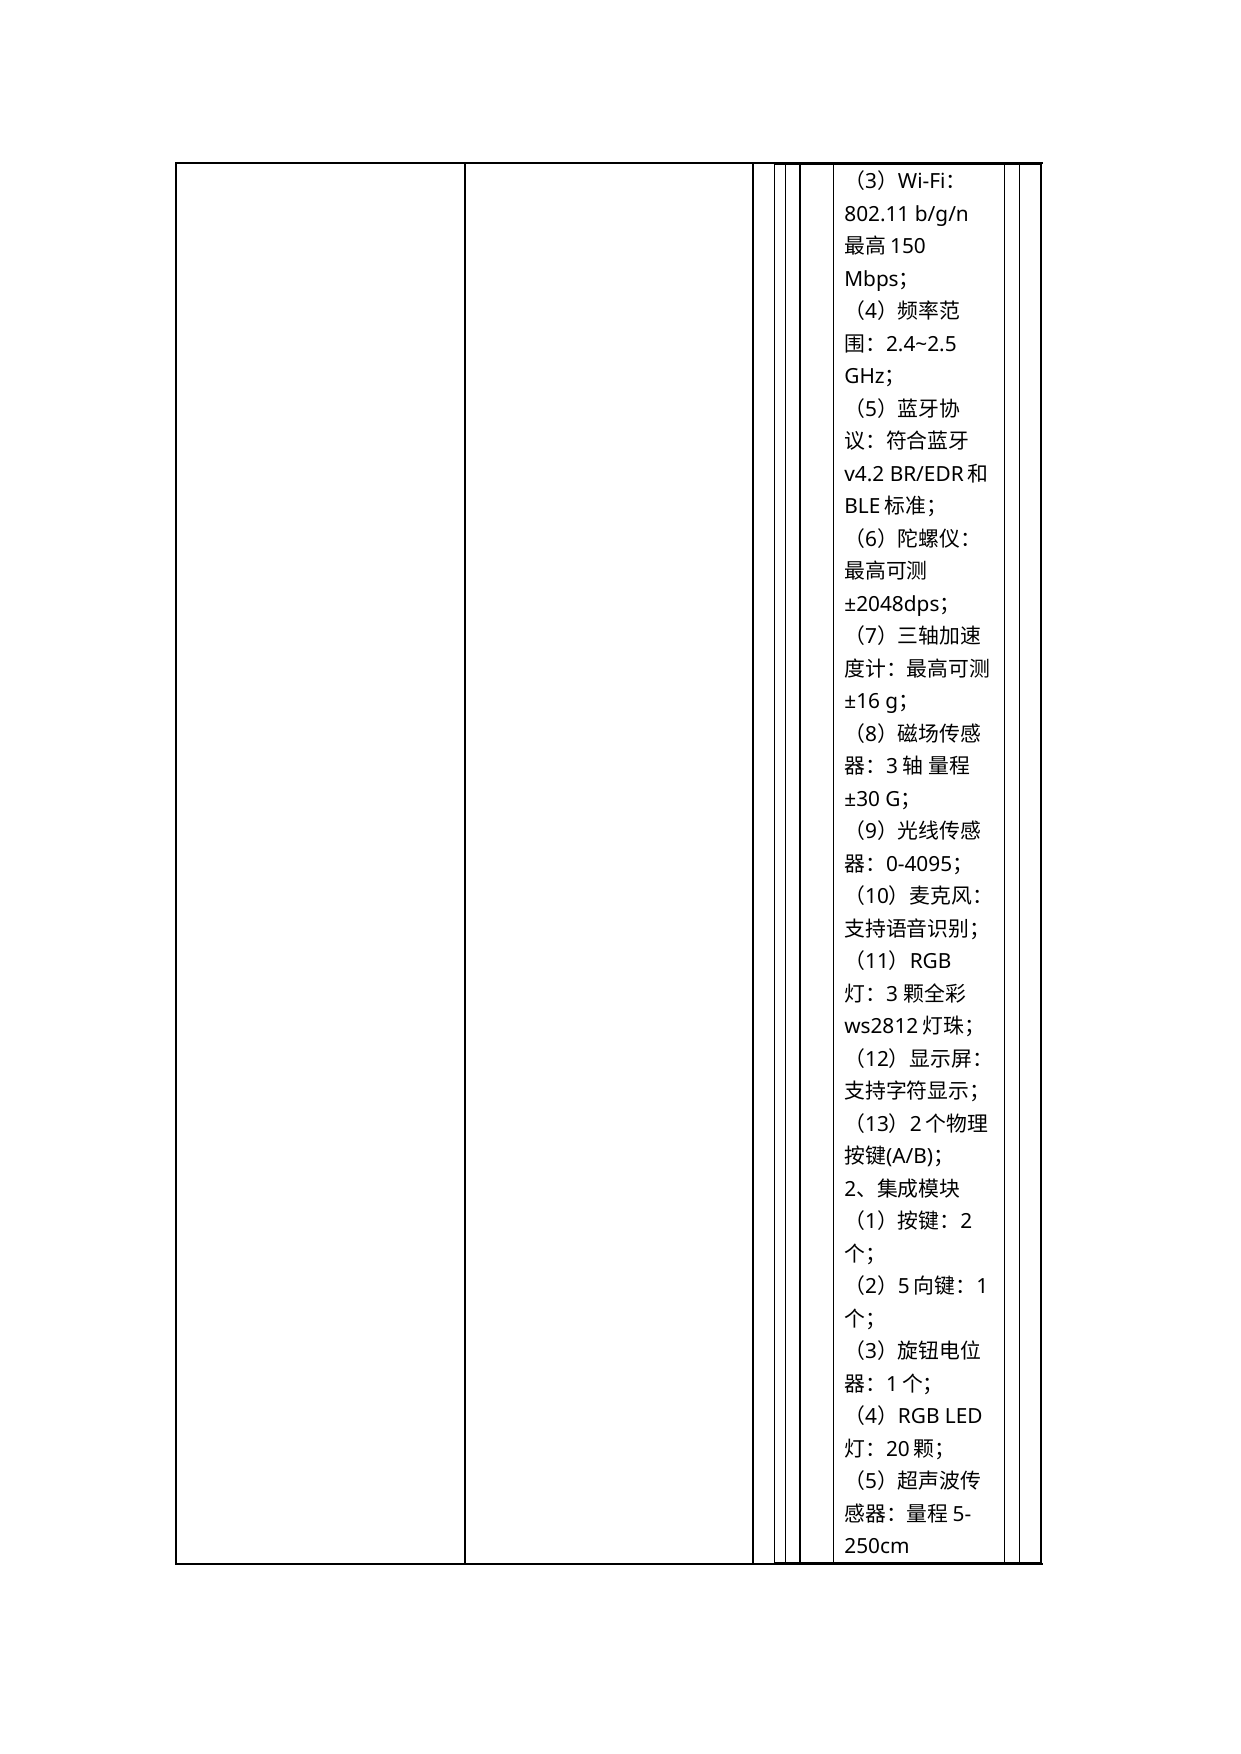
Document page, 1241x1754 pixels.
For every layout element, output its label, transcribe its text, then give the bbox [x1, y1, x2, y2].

table_cell [775, 165, 785, 1562]
table_cell [1020, 165, 1040, 1562]
table_cell 1 [177, 164, 464, 1563]
table_cell [1005, 165, 1019, 1562]
table_cell [786, 165, 799, 1562]
table_cell [754, 164, 774, 1563]
table_cell [466, 164, 752, 1563]
